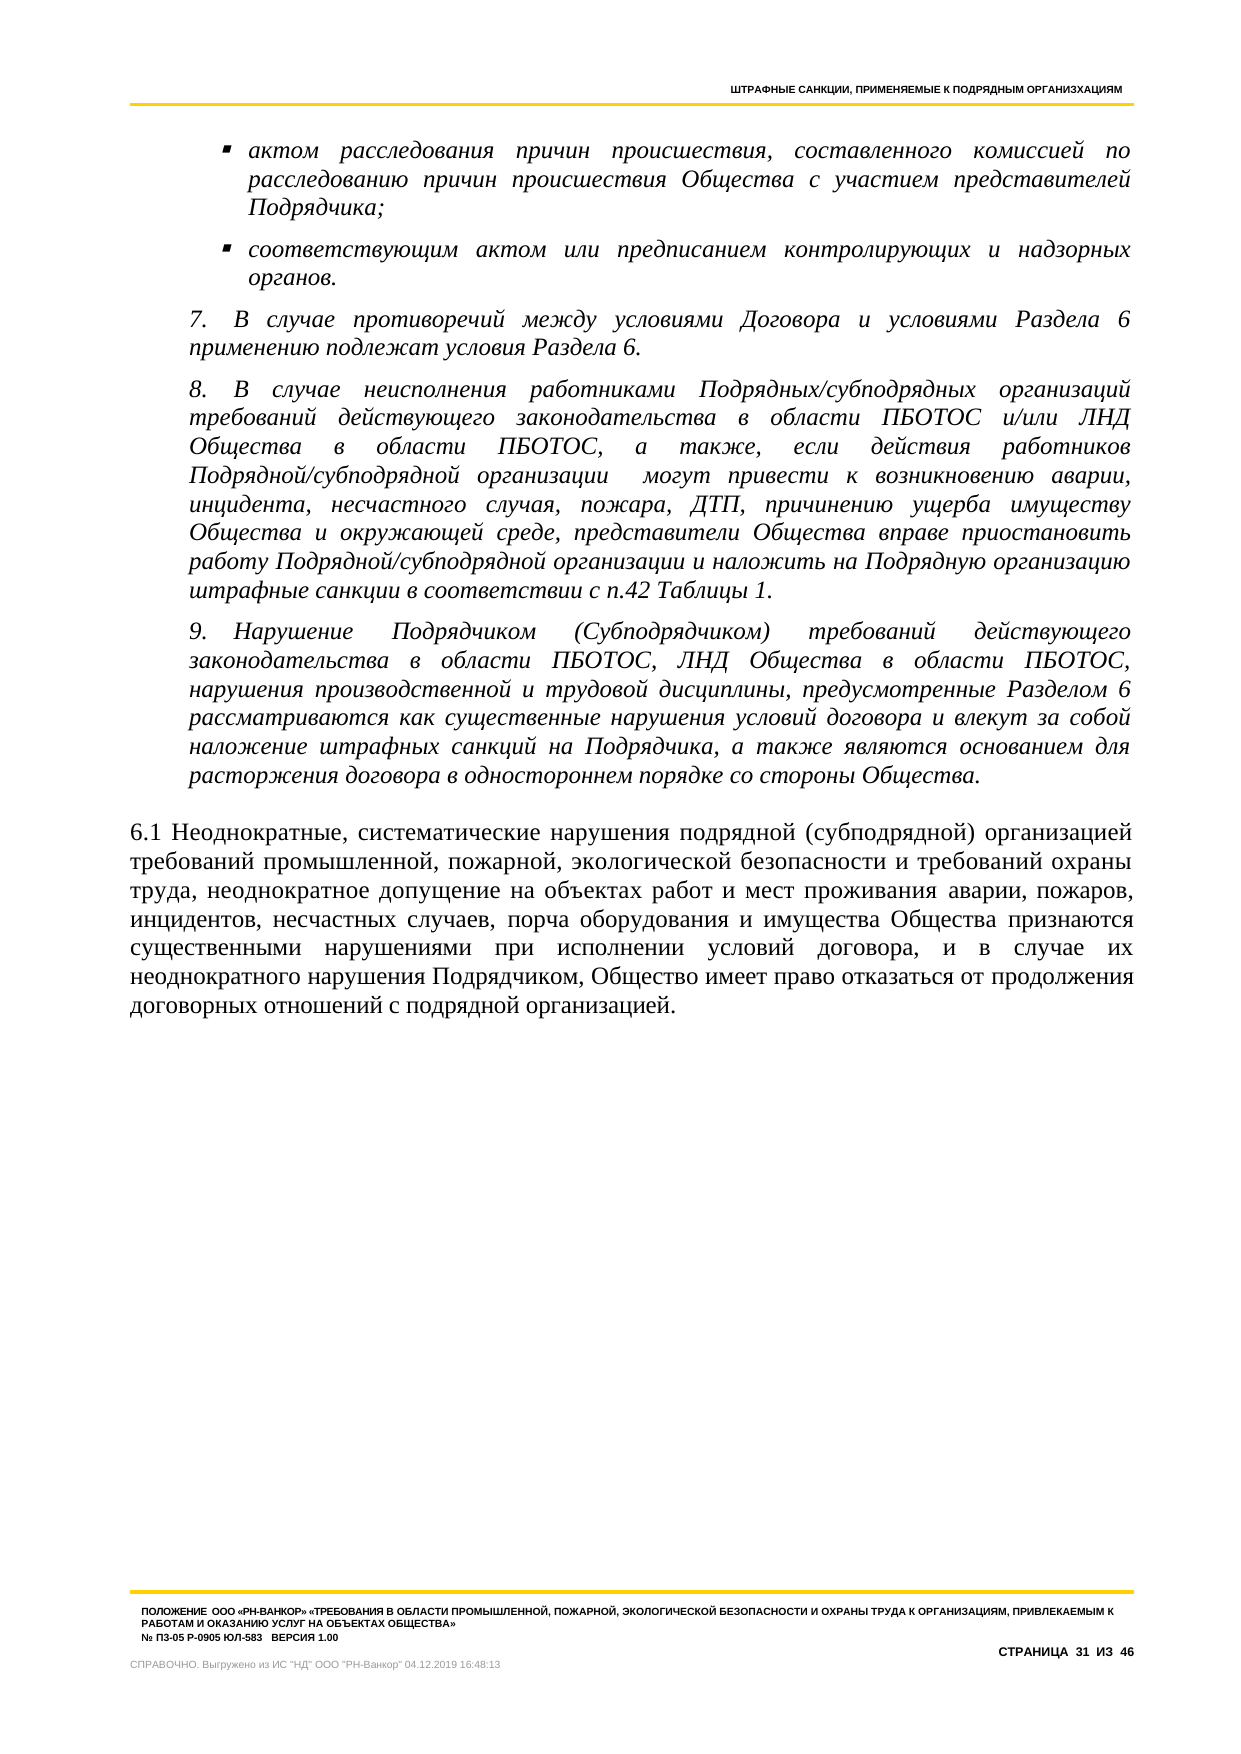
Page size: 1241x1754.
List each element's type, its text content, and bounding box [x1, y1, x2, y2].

list актом расследования причин происшествия, составленного комиссией по расследованию причин происшествия Общества с участием представителей Подрядчика; [218, 135, 1134, 221]
list В случае противоречий между условиями Договора и условиями Раздела 6 применению подлежат условия Раздела 6. [189, 304, 1134, 361]
list Нарушение Подрядчиком (Субподрядчиком) требований действующего законодательства в области ПБОТОС, ЛНД Общества в области ПБОТОС, нарушения производственной и трудовой дисциплины, предусмотренные Разделом 6 рассматриваются как существенные нарушения условий договора и влекут за собой наложение штрафных санкций на Подрядчика, а также являются основанием для расторжения договора в одностороннем порядке со стороны Общества. [189, 616, 1134, 789]
list соответствующим актом или предписанием контролирующих и надзорных органов. [218, 234, 1134, 291]
text 6.1 Неоднократные, систематические нарушения подрядной (субподрядной) организацией требований промышленной, пожарной, экологической безопасности и требований охраны труда, неоднократное допущение на объектах работ и мест проживания аварии, пожаров, инцидентов, несчастных случаев, порча оборудования и имущества Общества признаются существенными нарушениями при исполнении условий договора, и в случае их неоднократного нарушения Подрядчиком, Общество имеет право отказаться от продолжения договорных отношений с подрядной организацией. [130, 817, 1134, 1019]
list В случае неисполнения работниками Подрядных/субподрядных организаций требований действующего законодательства в области ПБОТОС и/или ЛНД Общества в области ПБОТОС, а также, если действия работников Подрядной/субподрядной организации могут привести к возникновению аварии, инцидента, несчастного случая, пожара, ДТП, причинению ущерба имуществу Общества и окружающей среде, представители Общества вправе приостановить работу Подрядной/субподрядной организации и наложить на Подрядную организацию штрафные санкции в соответствии с п.42 Таблицы 1. [189, 374, 1134, 604]
